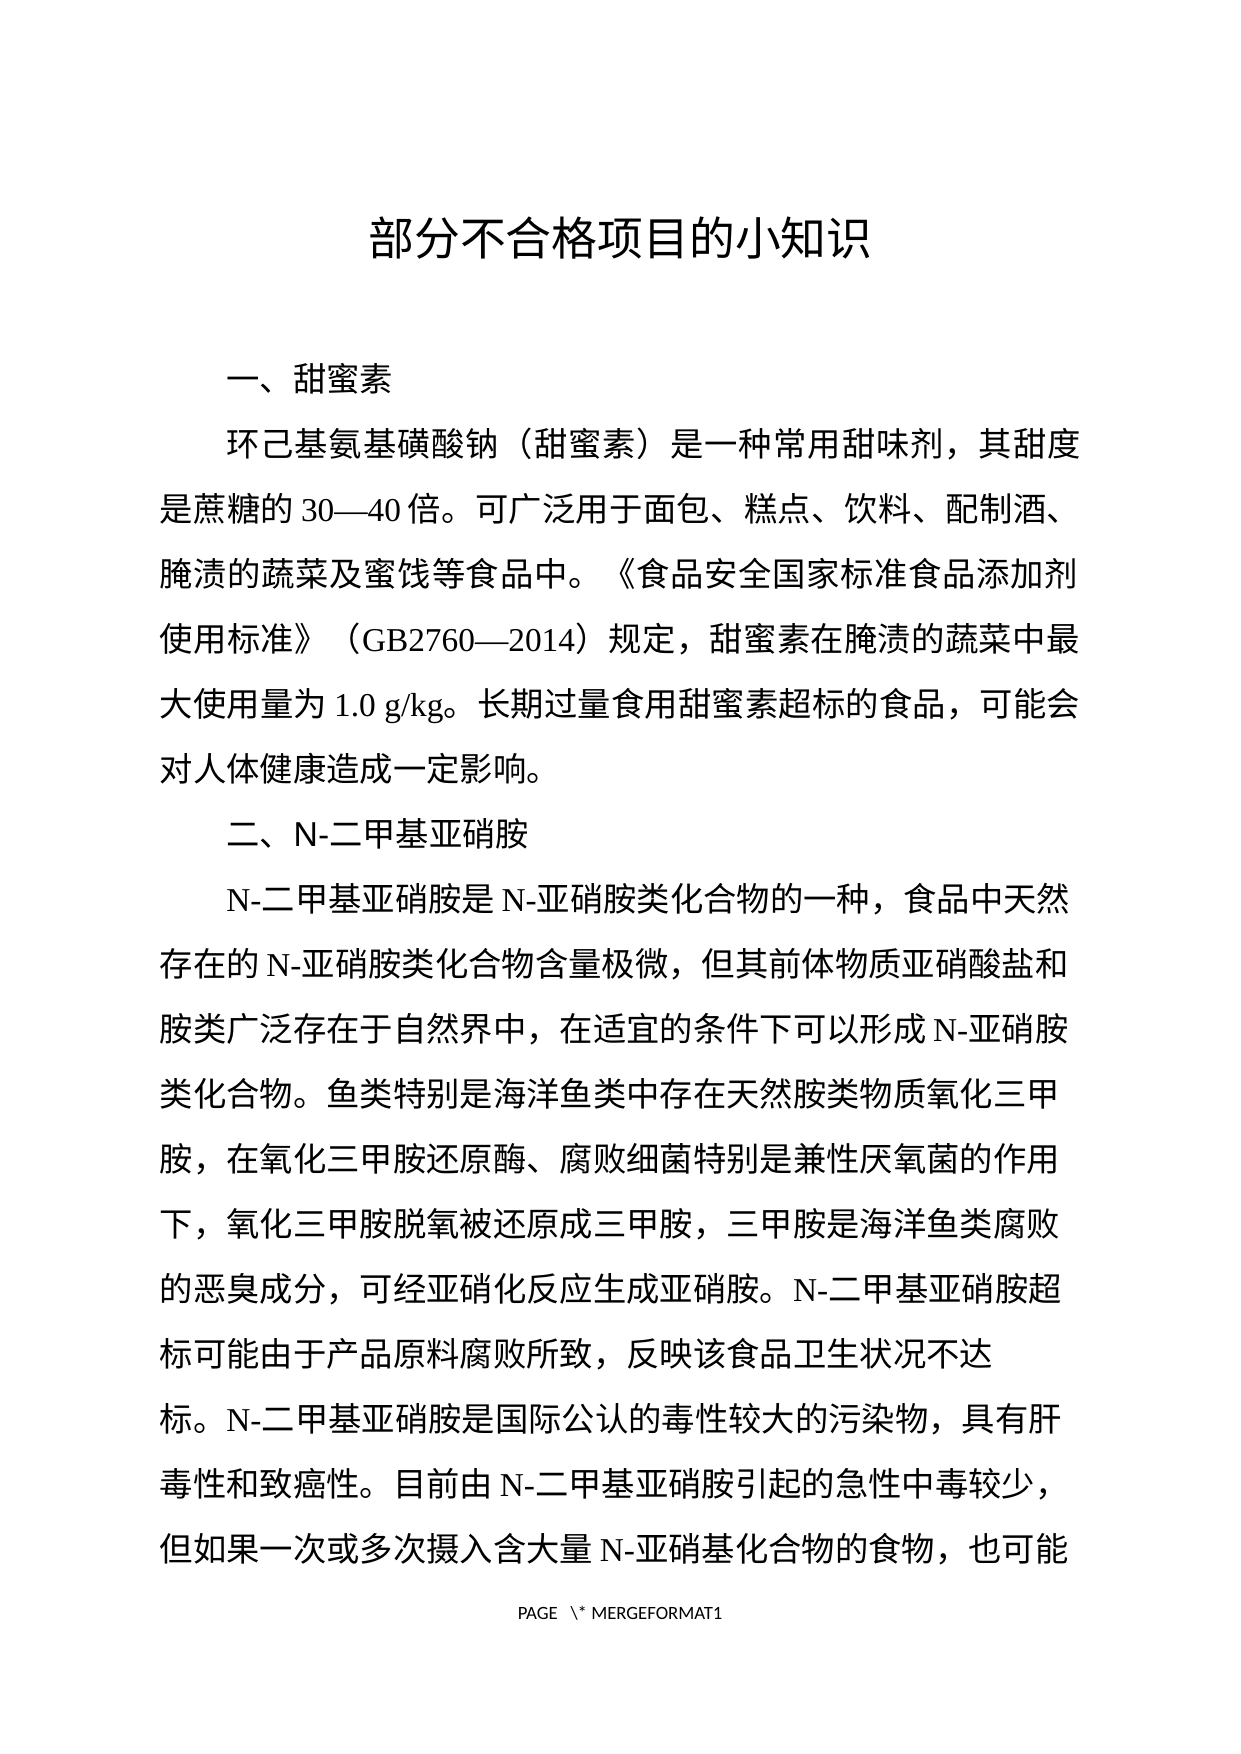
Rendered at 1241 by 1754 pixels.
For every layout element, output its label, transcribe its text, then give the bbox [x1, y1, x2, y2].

list 环己基氨基磺酸钠（甜蜜素）是一种常用甜味剂，其甜度是蔗糖的30—40倍。可广泛用于面包、糕点、饮料、配制酒、腌渍的蔬菜及蜜饯等食品中。《食品安全国家标准食品添加剂使用标准》（GB2760—2014）规定，甜蜜素在腌渍的蔬菜中最大使用量为1.0 g/kg。长期过量食用甜蜜素超标的食品，可能会对人体健康造成一定影响。 [159, 410, 1081, 800]
list 二、N-二甲基亚硝胺 [159, 800, 1081, 865]
list 甜蜜素 [159, 345, 1081, 410]
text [159, 865, 1081, 1580]
text 部分不合格项目的小知识 [159, 187, 1081, 284]
